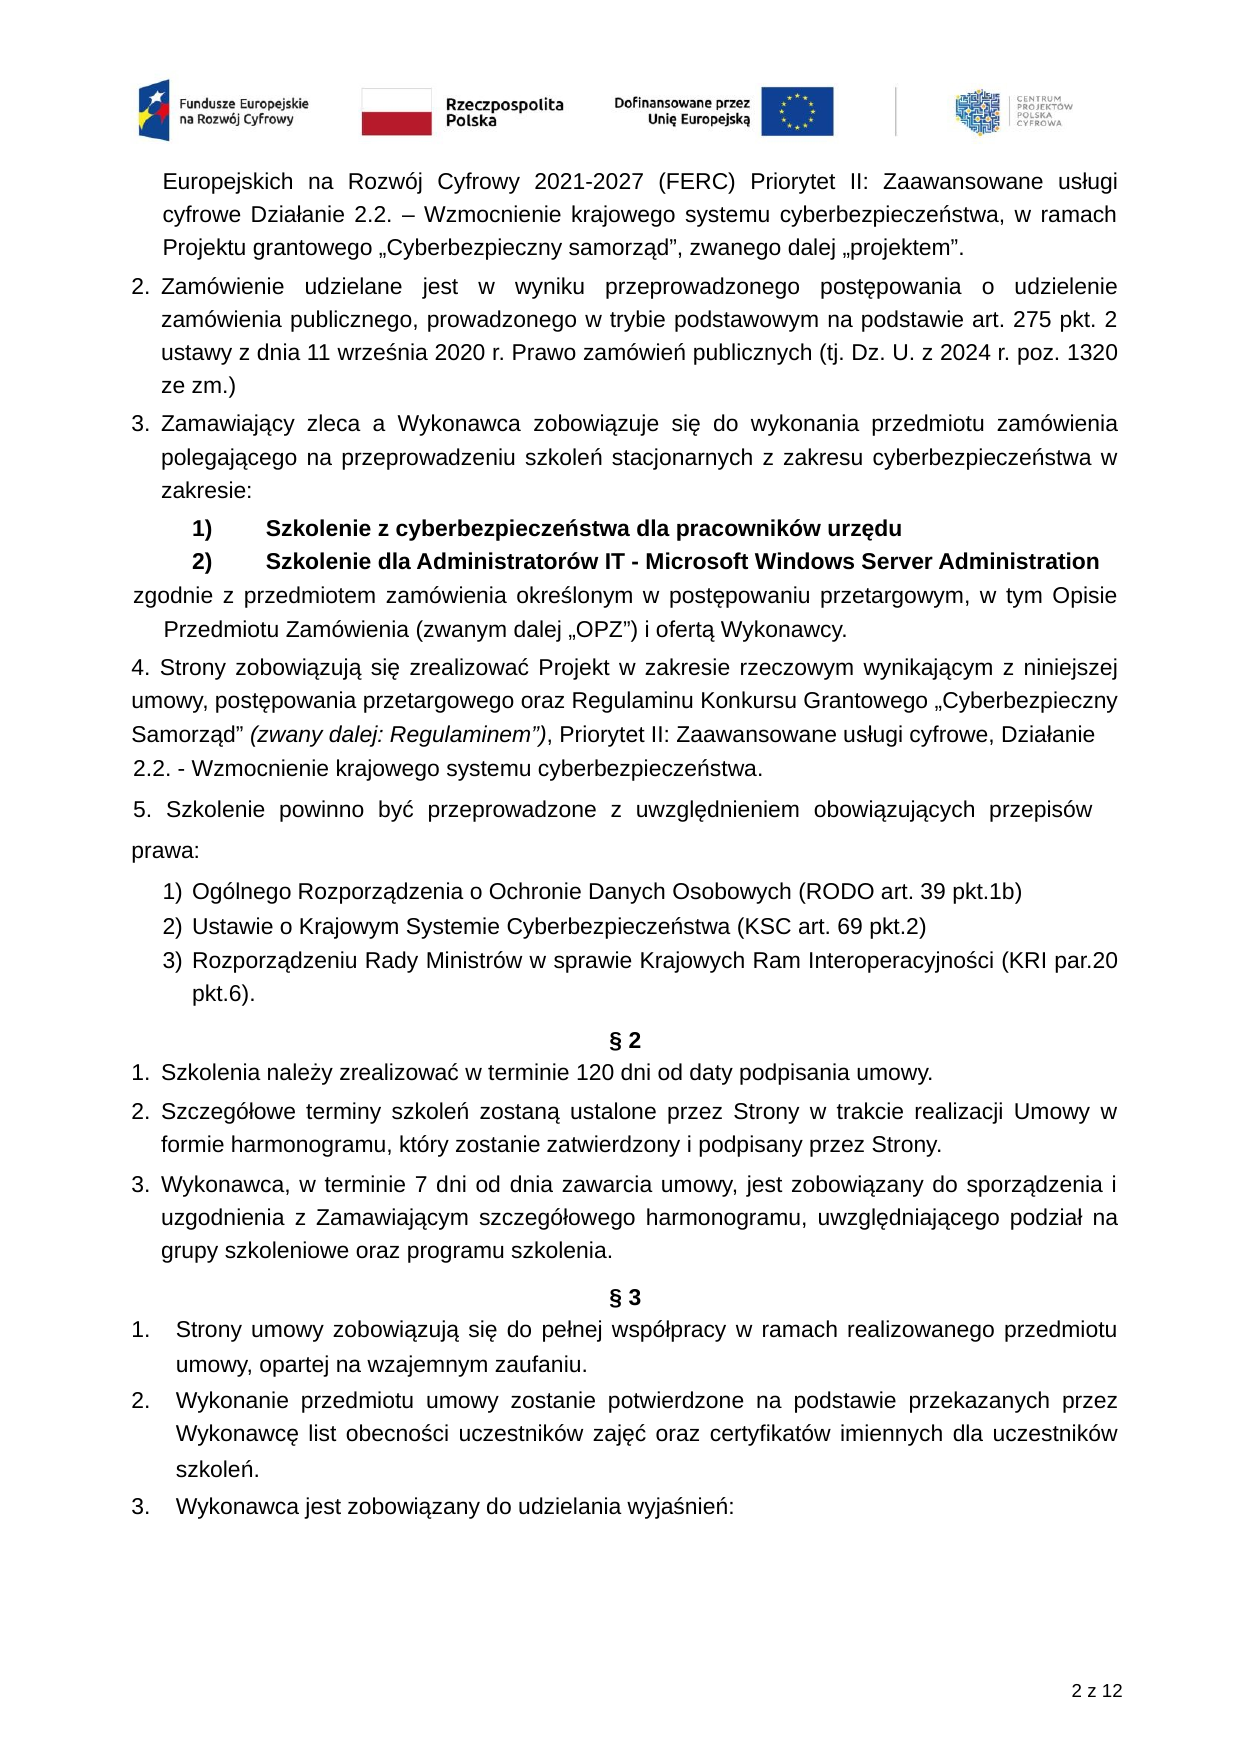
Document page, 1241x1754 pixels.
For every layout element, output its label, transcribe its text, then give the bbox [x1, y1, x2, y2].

list Wykonanie przedmiotu umowy zostanie potwierdzone na podstawie przekazanych przez Wykonawcę list obecności uczestników zajęć oraz certyfikatów imiennych dla uczestników szkoleń. [131, 1387, 1118, 1482]
list Szkolenie dla Administratorów IT - Microsoft Windows Server Administration [192, 548, 1122, 574]
text zgodnie z przedmiotem zamówienia określonym w postępowaniu przetargowym, w tym Opisie Przedmiotu Zamówienia (zwanym dalej „OPZ”) i ofertą Wykonawcy. [133, 582, 1118, 642]
list Szkolenia należy zrealizować w terminie 120 dni od daty podpisania umowy. [131, 1059, 1118, 1085]
list Wykonawca, w terminie 7 dni od dnia zawarcia umowy, jest zobowiązany do sporządzenia i uzgodnienia z Zamawiającym szczegółowego harmonogramu, uwzględniającego podział na grupy szkoleniowe oraz programu szkolenia. [131, 1171, 1118, 1264]
text 2.2. - Wzmocnienie krajowego systemu cyberbezpieczeństwa. [133, 755, 1093, 781]
list Szczegółowe terminy szkoleń zostaną ustalone przez Strony w trakcie realizacji Umowy w formie harmonogramu, który zostanie zatwierdzony i podpisany przez Strony. [131, 1098, 1118, 1157]
list Rozporządzeniu Rady Ministrów w sprawie Krajowych Ram Interoperacyjności (KRI par.20 pkt.6). [162, 947, 1118, 1007]
list Szkolenie z cyberbezpieczeństwa dla pracowników urzędu [192, 515, 1122, 541]
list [162, 150, 1118, 261]
list Zamówienie udzielane jest w wyniku przeprowadzonego postępowania o udzielenie zamówienia publicznego, prowadzonego w trybie podstawowym na podstawie art. 275 pkt. 2 ustawy z dnia 11 września 2020 r. Prawo zamówień publicznych (tj. Dz. U. z 2024 r. poz. 1320 ze zm.) [131, 273, 1118, 398]
subtitle § 2 [128, 1027, 1122, 1053]
picture [118, 59, 1103, 161]
subtitle § 3 [128, 1283, 1122, 1310]
list Ogólnego Rozporządzenia o Ochronie Danych Osobowych (RODO art. 39 pkt.1b) [162, 878, 1118, 905]
text 4. Strony zobowiązują się zrealizować Projekt w zakresie rzeczowym wynikającym z niniejszej umowy, postępowania przetargowego oraz Regulaminu Konkursu Grantowego „Cyberbezpieczny Samorząd” (zwany dalej: Regulaminem”), Priorytet II: Zaawansowane usługi cyfrowe, Działanie [131, 654, 1118, 747]
list Ustawie o Krajowym Systemie Cyberbezpieczeństwa (KSC art. 69 pkt.2) [162, 913, 1118, 939]
text 5. Szkolenie powinno być przeprowadzone z uwzględnieniem obowiązujących przepisów prawa: [131, 796, 1093, 863]
list Zamawiający zleca a Wykonawca zobowiązuje się do wykonania przedmiotu zamówienia polegającego na przeprowadzeniu szkoleń stacjonarnych z zakresu cyberbezpieczeństwa w zakresie: [131, 410, 1118, 503]
list Strony umowy zobowiązują się do pełnej współpracy w ramach realizowanego przedmiotu umowy, opartej na wzajemnym zaufaniu. [131, 1316, 1118, 1378]
list Wykonawca jest zobowiązany do udzielania wyjaśnień: [131, 1491, 1118, 1520]
